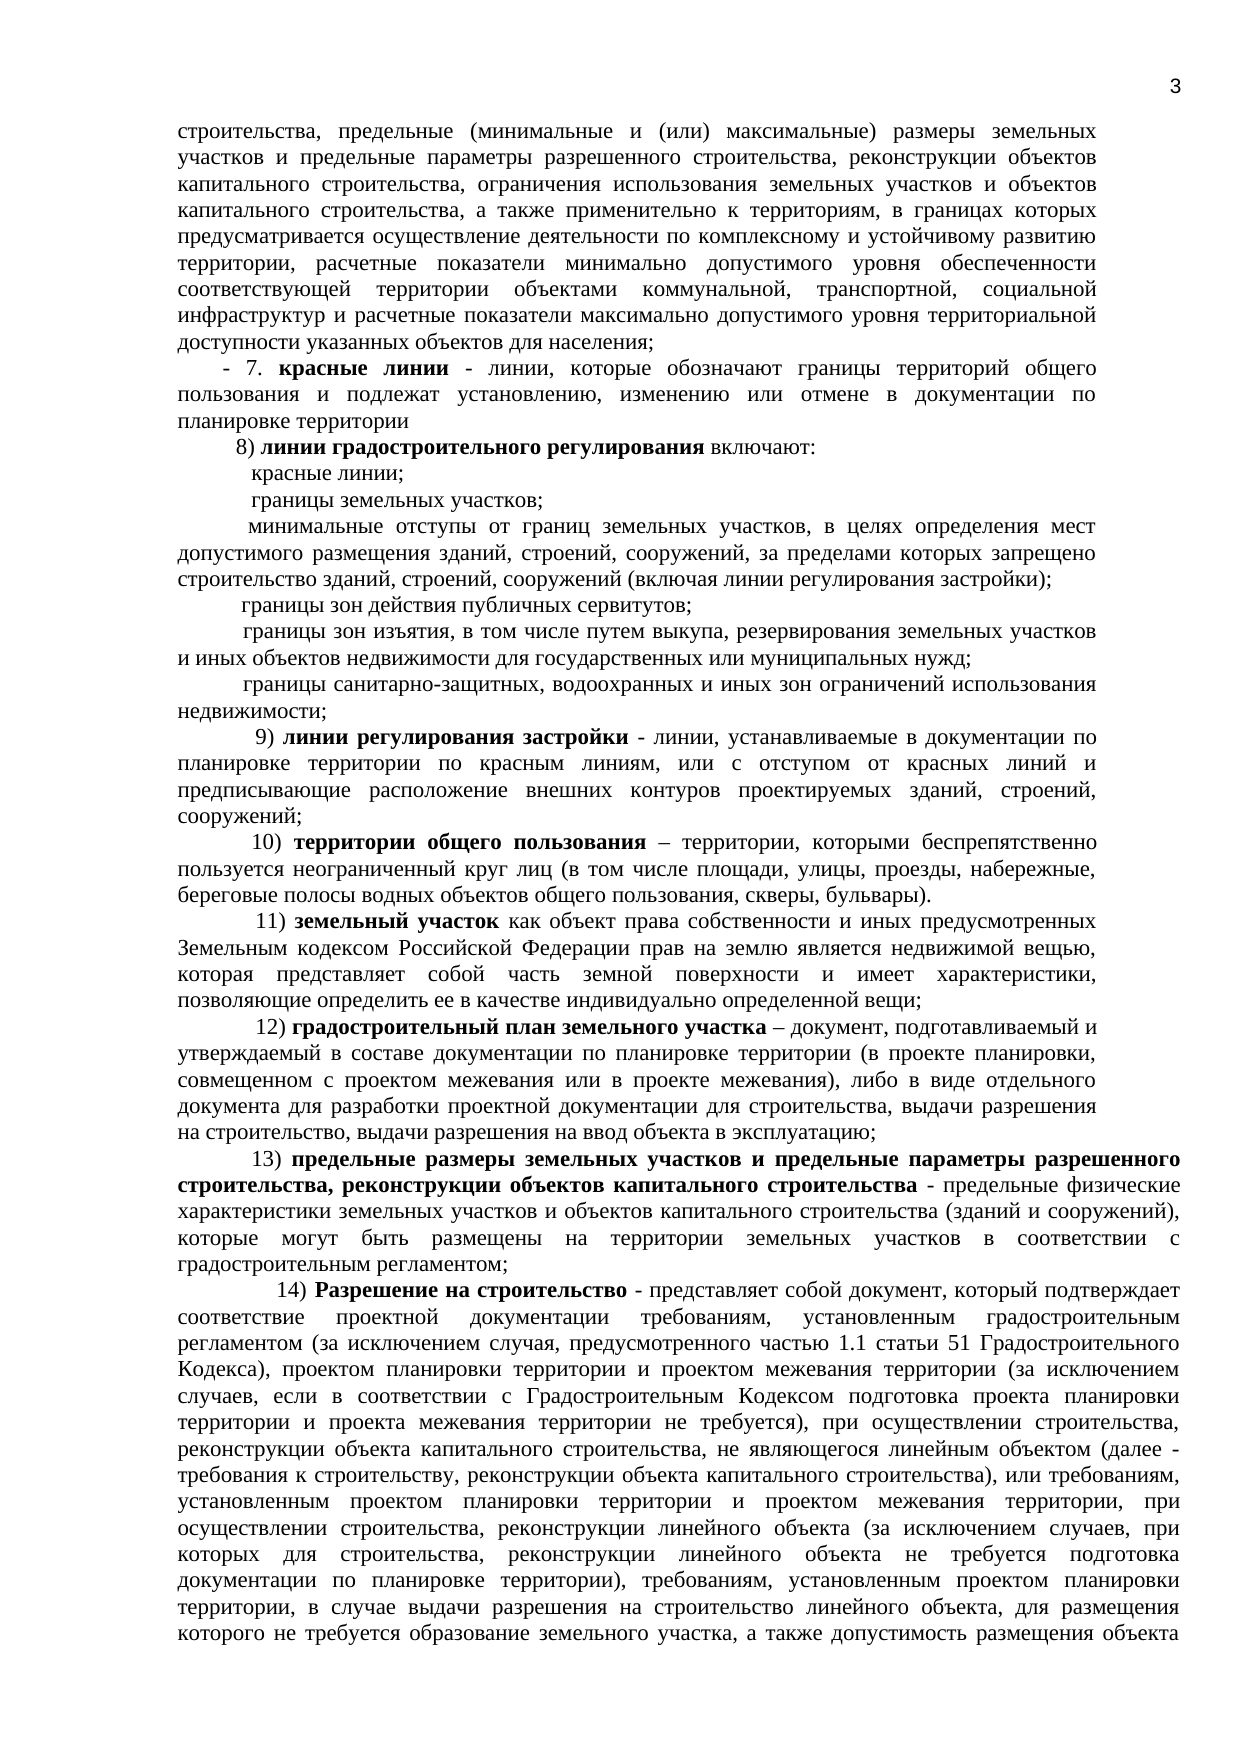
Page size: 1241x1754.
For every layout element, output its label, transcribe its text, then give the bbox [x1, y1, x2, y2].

text 9) линии регулирования застройки - линии, устанавливаемые в документации по планировке территории по красным линиям, или с отступом от красных линий и предписывающие расположение внешних контуров проектируемых зданий, строений, сооружений; [177, 723, 1098, 828]
text 12) градостроительный план земельного участка – документ, подготавливаемый и утверждаемый в составе документации по планировке территории (в проекте планировки, совмещенном с проектом межевания или в проекте межевания), либо в виде отдельного документа для разработки проектной документации для строительства, выдачи разрешения на строительство, выдачи разрешения на ввод объекта в эксплуатацию; [177, 1013, 1098, 1145]
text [177, 117, 1098, 354]
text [177, 1276, 1181, 1645]
text 10) территории общего пользования – территории, которыми беспрепятственно пользуется неограниченный круг лиц (в том числе площади, улицы, проезды, набережные, береговые полосы водных объектов общего пользования, скверы, бульвары). [177, 828, 1098, 907]
text красные линии; [177, 459, 1098, 486]
text границы земельных участков; [177, 486, 1098, 512]
text минимальные отступы от границ земельных участков, в целях определения мест допустимого размещения зданий, строений, сооружений, за пределами которых запрещено строительство зданий, строений, сооружений (включая линии регулирования застройки); [177, 512, 1098, 591]
text границы зон действия публичных сервитутов; [177, 591, 1098, 618]
text 11) земельный участок как объект права собственности и иных предусмотренных Земельным кодексом Российской Федерации прав на землю является недвижимой вещью, которая представляет собой часть земной поверхности и имеет характеристики, позволяющие определить ее в качестве индивидуально определенной вещи; [177, 907, 1098, 1013]
text 13) предельные размеры земельных участков и предельные параметры разрешенного строительства, реконструкции объектов капитального строительства - предельные физические характеристики земельных участков и объектов капитального строительства (зданий и сооружений), которые могут быть размещены на территории земельных участков в соответствии с градостроительным регламентом; [177, 1145, 1181, 1276]
text границы зон изъятия, в том числе путем выкупа, резервирования земельных участков и иных объектов недвижимости для государственных или муниципальных нужд; [177, 618, 1098, 670]
text - 7. красные линии - линии, которые обозначают границы территорий общего пользования и подлежат установлению, изменению или отмене в документации по планировке территории [177, 354, 1098, 433]
text 8) линии градостроительного регулирования включают: [177, 433, 1098, 459]
text границы санитарно-защитных, водоохранных и иных зон ограничений использования недвижимости; [177, 670, 1098, 723]
